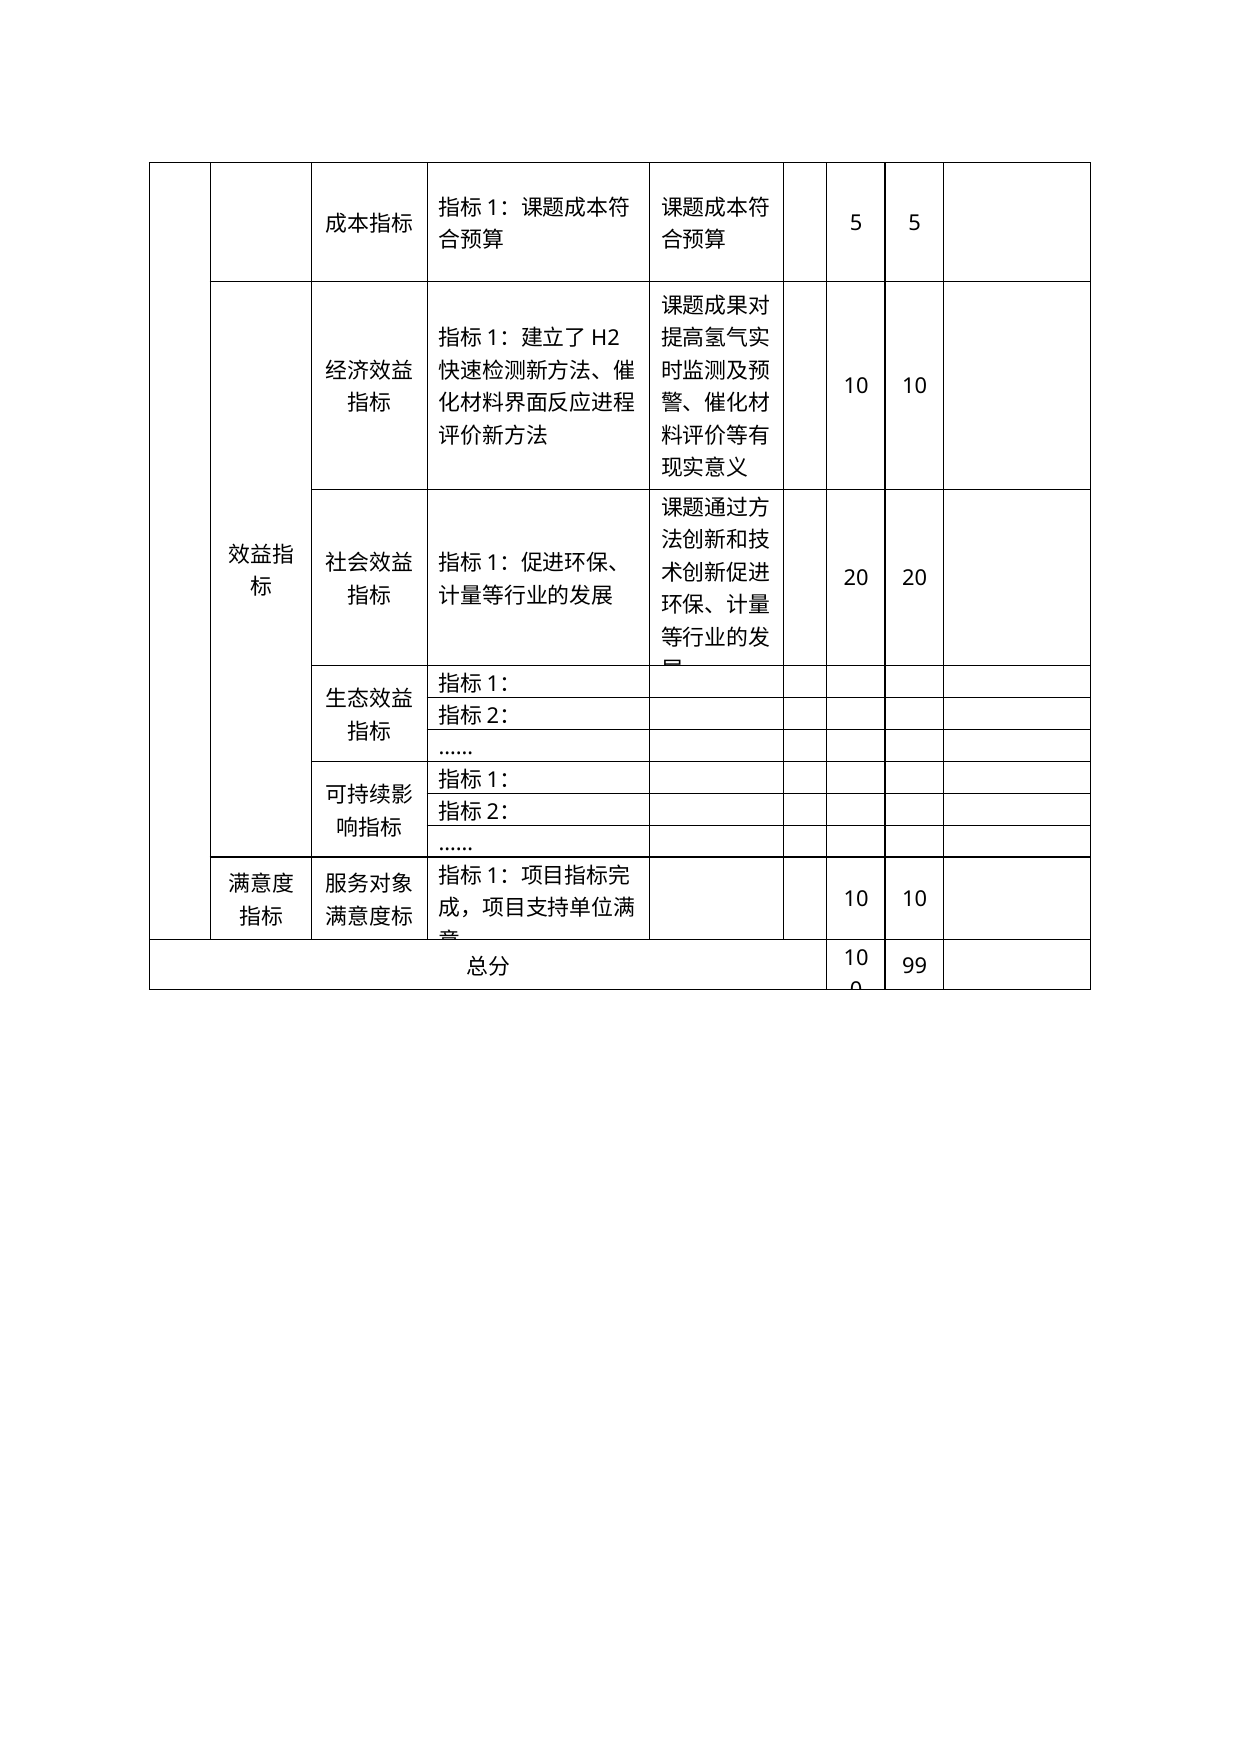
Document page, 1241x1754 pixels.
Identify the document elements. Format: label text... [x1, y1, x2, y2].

table_cell …… [428, 730, 649, 761]
table_cell 5 [886, 163, 943, 281]
table_cell 10 [827, 282, 884, 488]
table_cell [784, 826, 826, 856]
table_cell [784, 762, 826, 793]
table_cell [886, 666, 943, 697]
table_cell [944, 282, 1090, 488]
table_cell 指标1：促进环保、计量等行业的发展 [428, 490, 649, 665]
table_cell [784, 698, 826, 729]
table_cell [784, 666, 826, 697]
table_cell 指标2： [428, 794, 649, 824]
table_cell 指标1： [428, 762, 649, 793]
table_cell 课题通过方法创新和技术创新促进环保、计量等行业的发展 [650, 490, 783, 665]
table_cell 满意度 指标 [211, 858, 311, 939]
table_cell [650, 826, 783, 856]
table_cell 100 [827, 940, 884, 989]
table_cell [827, 762, 884, 793]
table_cell [886, 826, 943, 856]
table_cell [784, 794, 826, 824]
table_cell [650, 730, 783, 761]
table_cell [886, 730, 943, 761]
table_cell [650, 858, 783, 939]
table_cell [784, 490, 826, 665]
table_cell 10 [886, 858, 943, 939]
table_cell [886, 794, 943, 824]
table_cell [886, 762, 943, 793]
table_cell 指标1： [428, 666, 649, 697]
table_cell 指标2： [428, 698, 649, 729]
table_cell [944, 794, 1090, 824]
table_cell 成本指标 [312, 163, 427, 281]
table_cell 10 [827, 858, 884, 939]
table_cell 总分 [150, 940, 826, 989]
table_cell 指标1：建立了H2快速检测新方法、催化材料界面反应进程评价新方法 [428, 282, 649, 488]
table_cell 20 [827, 490, 884, 665]
table_cell 课题成本符合预算 [650, 163, 783, 281]
table_cell [650, 698, 783, 729]
table_cell [944, 698, 1090, 729]
table_cell [886, 698, 943, 729]
table_cell [827, 826, 884, 856]
table_cell 服务对象满意度标 [312, 858, 427, 939]
table_cell [784, 858, 826, 939]
table_cell [944, 666, 1090, 697]
table_cell 指标1：课题成本符合预算 [428, 163, 649, 281]
table_cell [650, 762, 783, 793]
table_cell [827, 698, 884, 729]
table_cell [784, 282, 826, 488]
table_cell [784, 730, 826, 761]
table_cell [827, 794, 884, 824]
table_cell [944, 163, 1090, 281]
table_cell [650, 666, 783, 697]
table_cell 社会效益 指标 [312, 490, 427, 665]
table_cell 效益指标 [211, 282, 311, 856]
table_cell 指标1：项目指标完成，项目支持单位满意。 [428, 858, 649, 939]
table_cell …… [428, 826, 649, 856]
table_cell 10 [886, 282, 943, 488]
table_cell [944, 730, 1090, 761]
table_cell 5 [827, 163, 884, 281]
table_cell [944, 940, 1090, 989]
table_cell [650, 794, 783, 824]
table_cell [784, 163, 826, 281]
table_cell 可持续影响指标 [312, 762, 427, 856]
table_cell 生态效益 指标 [312, 666, 427, 761]
table_cell 20 [886, 490, 943, 665]
table_cell 经济效益 指标 [312, 282, 427, 488]
table_cell 课题成果对提高氢气实时监测及预警、催化材料评价等有现实意义 [650, 282, 783, 488]
table_cell [827, 666, 884, 697]
table_cell [944, 762, 1090, 793]
table_cell 99 [886, 940, 943, 989]
table_cell [944, 858, 1090, 939]
table_cell [944, 826, 1090, 856]
table_cell [944, 490, 1090, 665]
table_cell [827, 730, 884, 761]
